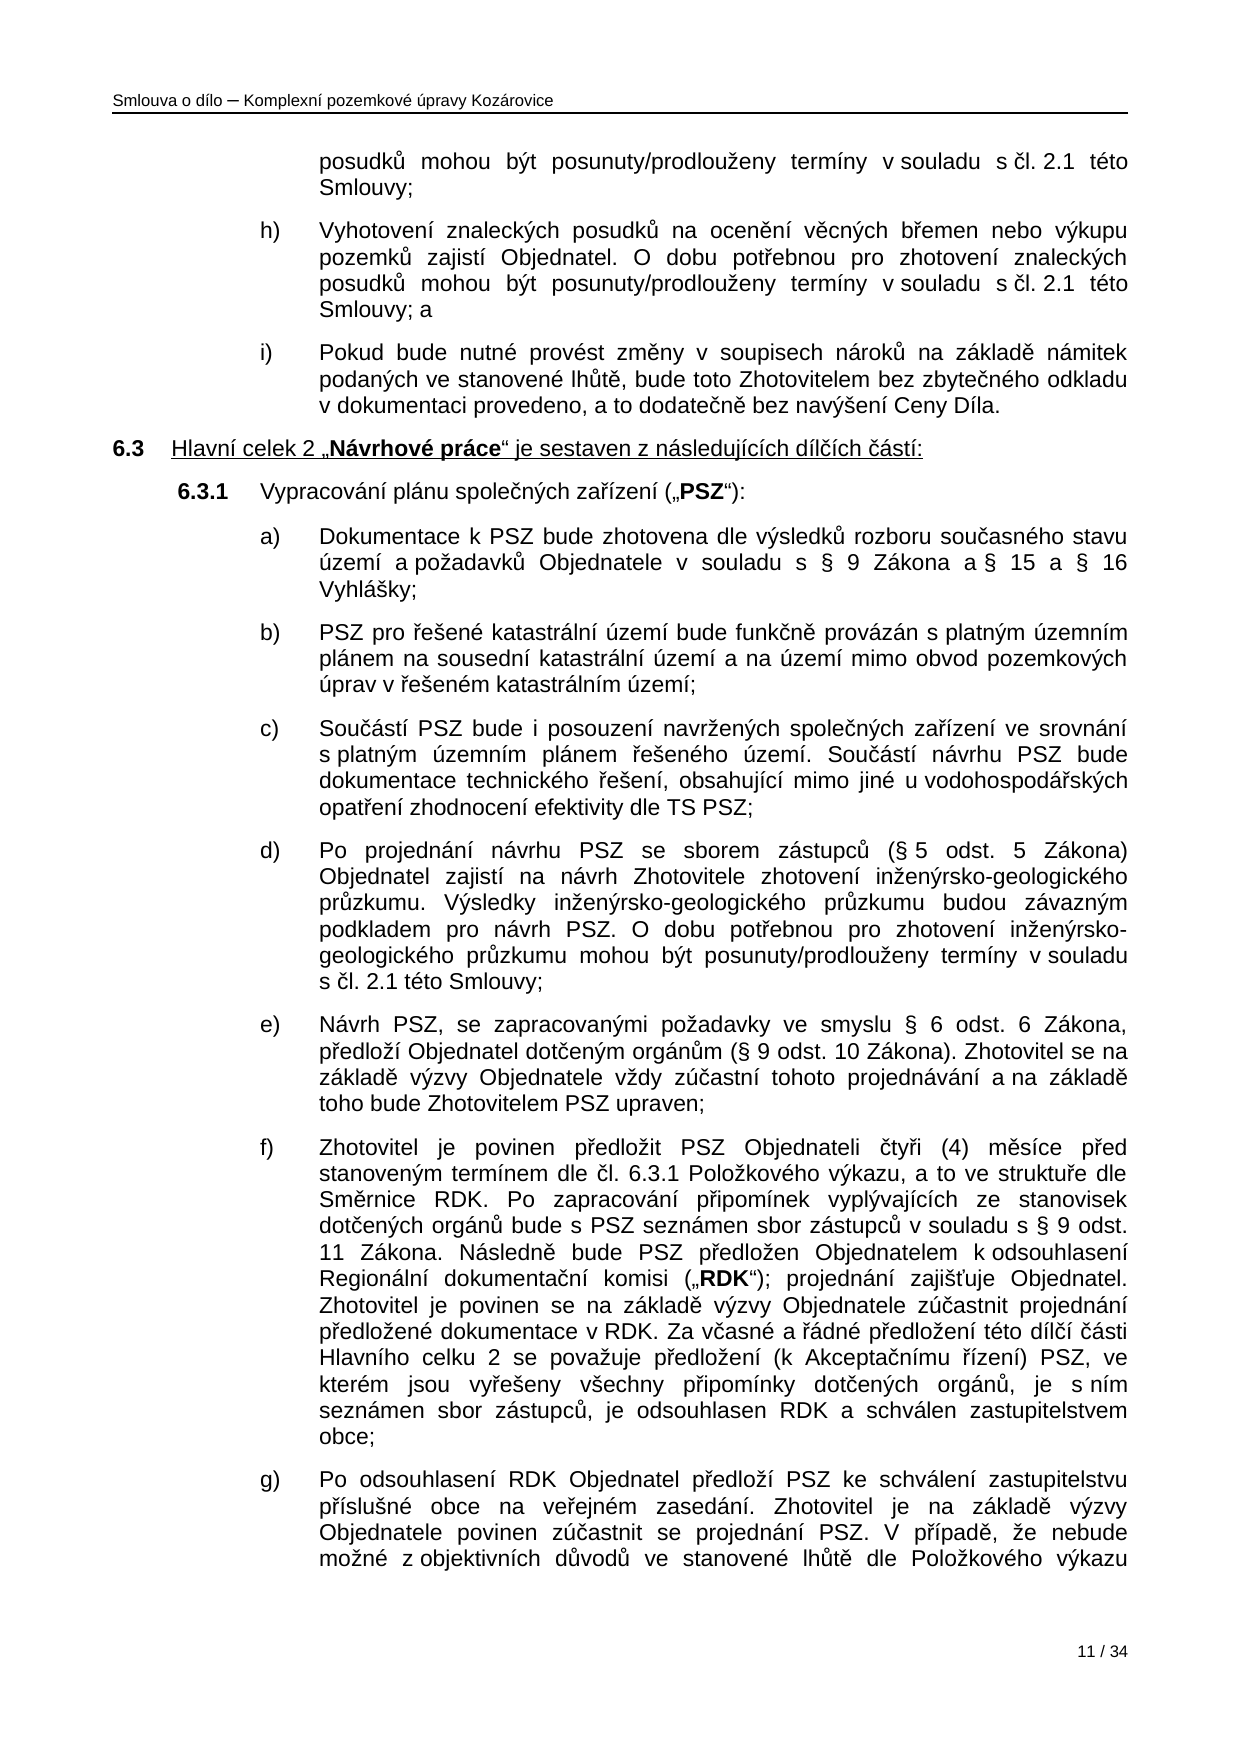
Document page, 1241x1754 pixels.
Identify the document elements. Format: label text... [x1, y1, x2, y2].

list Po projednání návrhu PSZ se sborem zástupců (§ 5 odst. 5 Zákona) Objednatel zajistí na návrh Zhotovitele zhotovení inženýrsko-geologického průzkumu. Výsledky inženýrsko-geologického průzkumu budou závazným podkladem pro návrh PSZ. O dobu potřebnou pro zhotovení inženýrsko-geologického průzkumu mohou být posunuty/prodlouženy termíny v souladu s čl. 2.1 této Smlouvy; [260, 837, 1128, 995]
list Dokumentace k PSZ bude zhotovena dle výsledků rozboru současného stavu území a požadavků Objednatele v souladu s § 9 Zákona a § 15 a § 16 Vyhlášky; [260, 523, 1128, 602]
list Zhotovitel je povinen předložit PSZ Objednateli čtyři (4) měsíce před stanoveným termínem dle čl. 6.3.1 Položkového výkazu, a to ve struktuře dle Směrnice RDK. Po zapracování připomínek vyplývajících ze stanovisek dotčených orgánů bude s PSZ seznámen sbor zástupců v souladu s § 9 odst. 11 Zákona. Následně bude PSZ předložen Objednatelem k odsouhlasení Regionální dokumentační komisi („RDK“); projednání zajišťuje Objednatel. Zhotovitel je povinen se na základě výzvy Objednatele zúčastnit projednání předložené dokumentace v RDK. Za včasné a řádné předložení této dílčí části Hlavního celku 2 se považuje předložení (k Akceptačnímu řízení) PSZ, ve kterém jsou vyřešeny všechny připomínky dotčených orgánů, je s ním seznámen sbor zástupců, je odsouhlasen RDK a schválen zastupitelstvem obce; [260, 1133, 1128, 1450]
list Vyhotovení znaleckých posudků na ocenění věcných břemen nebo výkupu pozemků zajistí Objednatel. O dobu potřebnou pro zhotovení znaleckých posudků mohou být posunuty/prodlouženy termíny v souladu s čl. 2.1 této Smlouvy; a [260, 217, 1128, 322]
list Pokud bude nutné provést změny v soupisech nároků na základě námitek podaných ve stanovené lhůtě, bude toto Zhotovitelem bez zbytečného odkladu v dokumentaci provedeno, a to dodatečně bez navýšení Ceny Díla. [260, 339, 1128, 418]
list PSZ pro řešené katastrální území bude funkčně provázán s platným územním plánem na sousední katastrální území a na území mimo obvod pozemkových úprav v řešeném katastrálním území; [260, 619, 1128, 698]
list Součástí PSZ bude i posouzení navržených společných zařízení ve srovnání s platným územním plánem řešeného území. Součástí návrhu PSZ bude dokumentace technického řešení, obsahující mimo jiné u vodohospodářských opatření zhodnocení efektivity dle TS PSZ; [260, 714, 1128, 820]
text Hlavní celek 2 „Návrhové práce“ je sestaven z následujících dílčích částí: [112, 435, 1128, 461]
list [260, 148, 1128, 200]
text Vypracování plánu společných zařízení („PSZ“): [177, 478, 1128, 504]
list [260, 1466, 1128, 1572]
list Návrh PSZ, se zapracovanými požadavky ve smyslu § 6 odst. 6 Zákona, předloží Objednatel dotčeným orgánům (§ 9 odst. 10 Zákona). Zhotovitel se na základě výzvy Objednatele vždy zúčastní tohoto projednávání a na základě toho bude Zhotovitelem PSZ upraven; [260, 1011, 1128, 1117]
